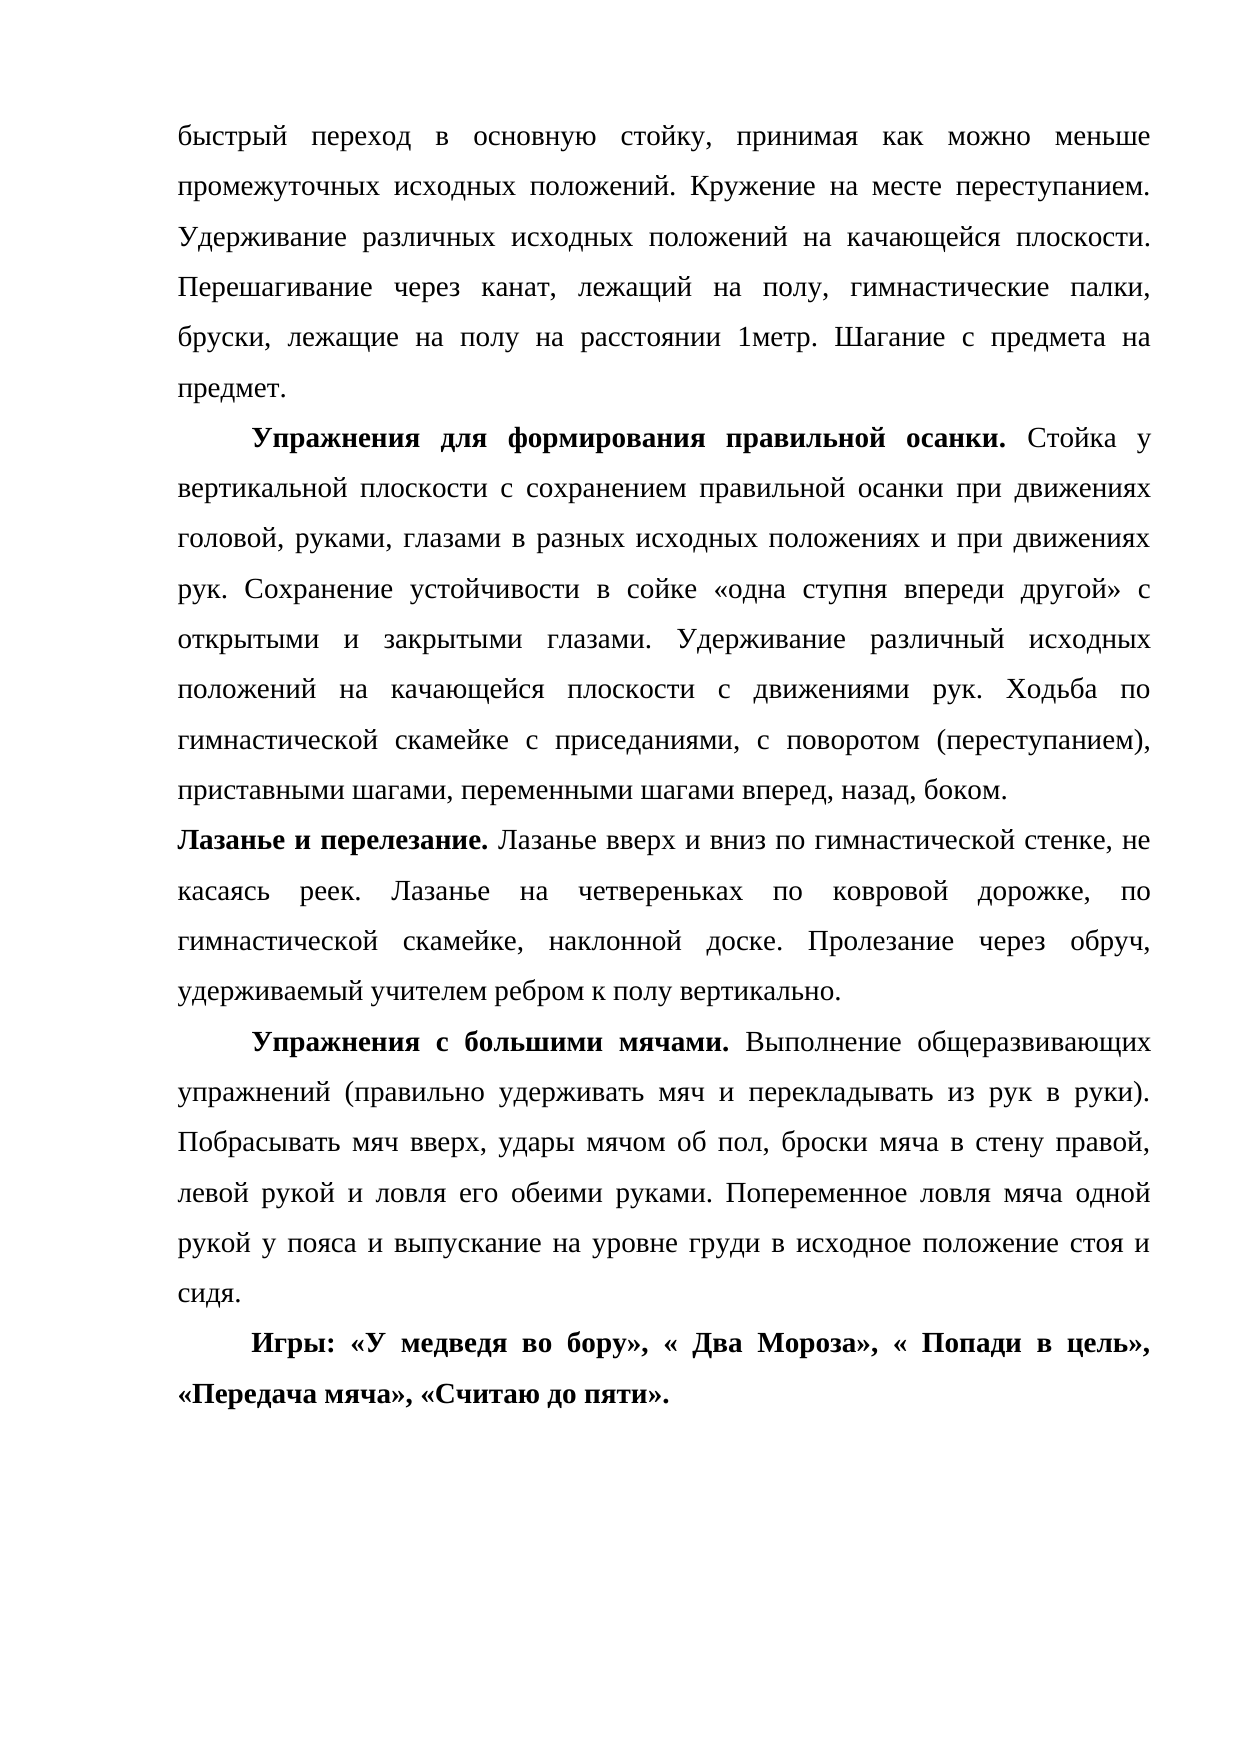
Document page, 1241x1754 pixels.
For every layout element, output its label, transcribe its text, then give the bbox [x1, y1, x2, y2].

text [177, 118, 1152, 403]
text Упражнения для формирования правильной осанки. Стойка у вертикальной плоскости с сохранением правильной осанки при движениях головой, руками, глазами в разных исходных положениях и при движениях рук. Сохранение устойчивости в сойке «одна ступня впереди другой» с открытыми и закрытыми глазами. Удерживание различный исходных положений на качающейся плоскости с движениями рук. Ходьба по гимнастической скамейке с приседаниями, с поворотом (переступанием), приставными шагами, переменными шагами вперед, назад, боком. [177, 420, 1152, 806]
text Игры: «У медведя во бору», « Два Мороза», « Попади в цель», «Передача мяча», «Считаю до пяти». [177, 1326, 1152, 1409]
text Лазанье и перелезание. Лазанье вверх и вниз по гимнастической стенке, не касаясь реек. Лазанье на четвереньках по ковровой дорожке, по гимнастической скамейке, наклонной доске. Пролезание через обруч, удерживаемый учителем ребром к полу вертикально. [177, 822, 1152, 1007]
text Упражнения с большими мячами. Выполнение общеразвивающих упражнений (правильно удерживать мяч и перекладывать из рук в руки). Побрасывать мяч вверх, удары мячом об пол, броски мяча в стену правой, левой рукой и ловля его обеими руками. Попеременное ловля мяча одной рукой у пояса и выпускание на уровне груди в исходное положение стоя и сидя. [177, 1024, 1152, 1309]
